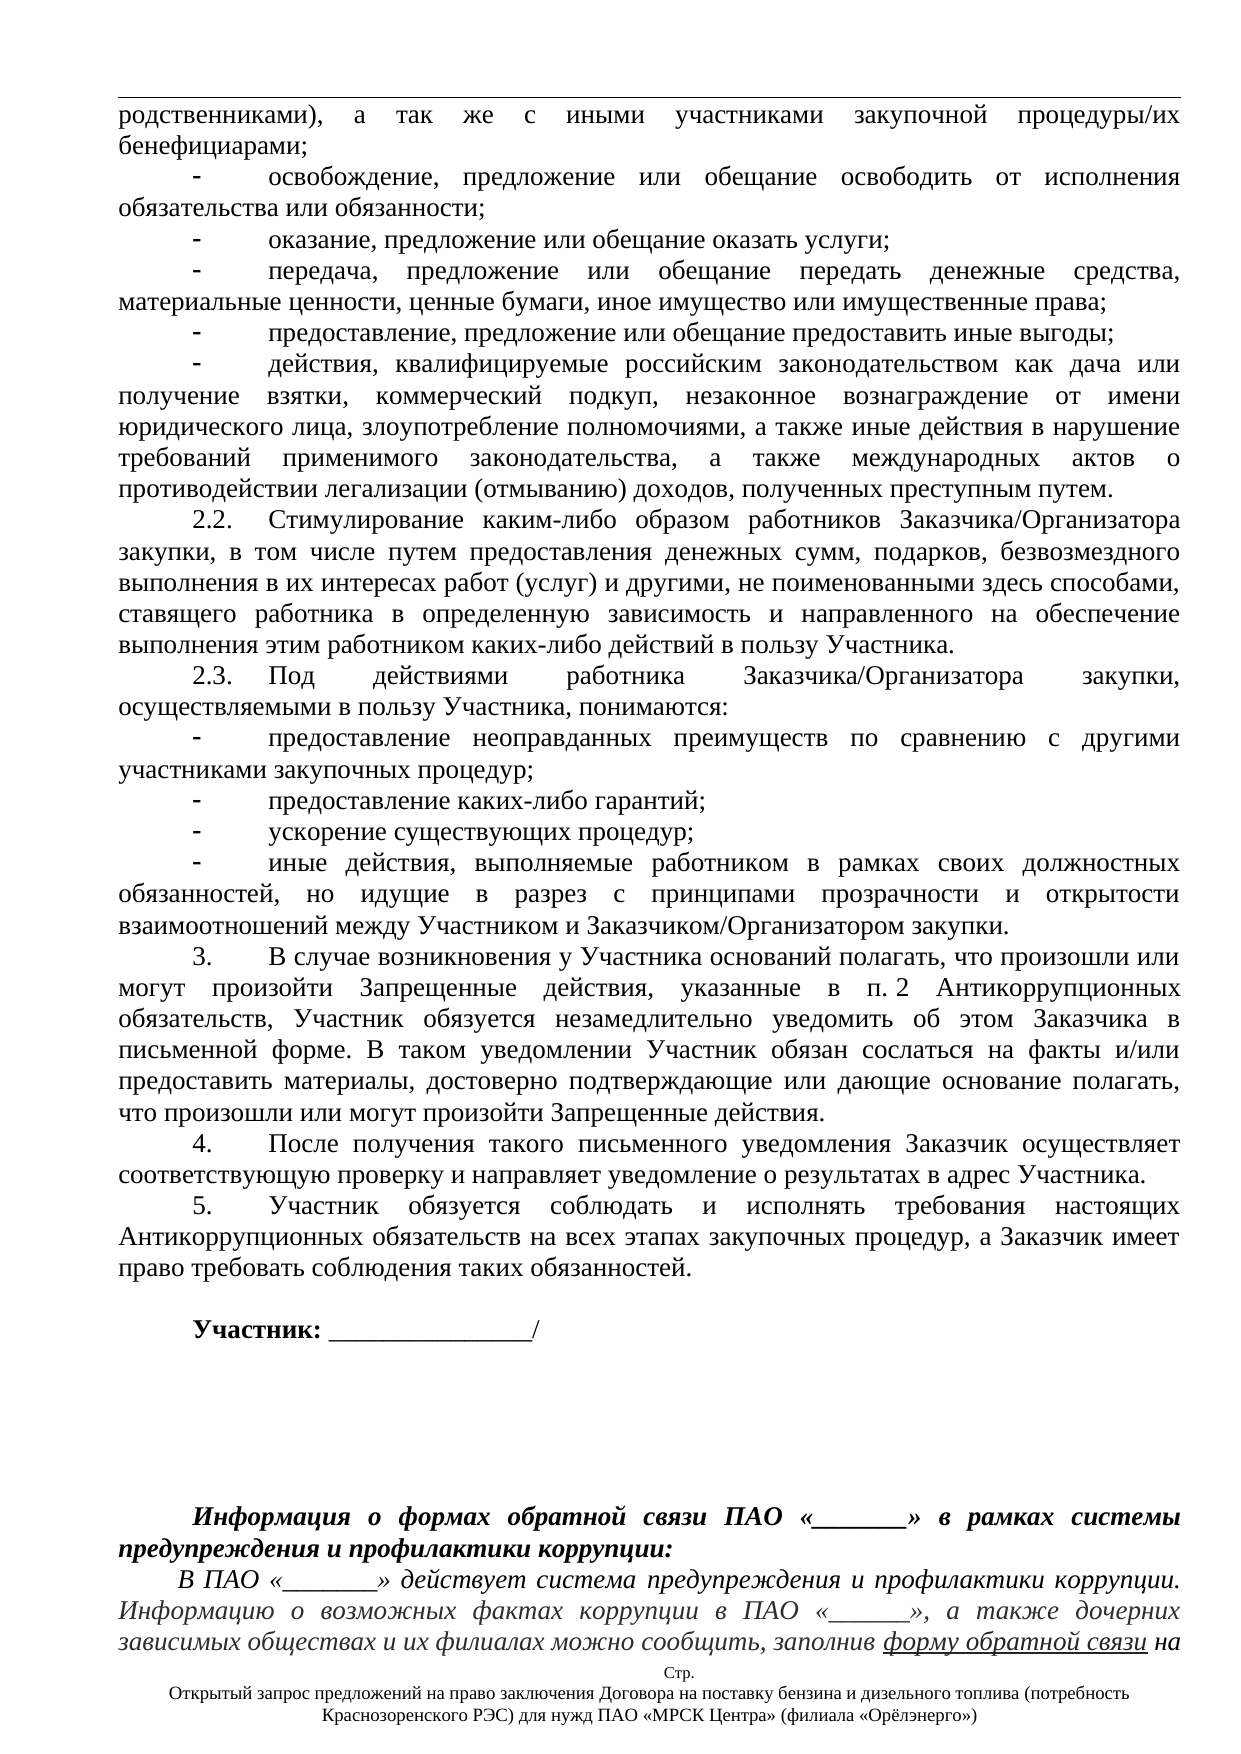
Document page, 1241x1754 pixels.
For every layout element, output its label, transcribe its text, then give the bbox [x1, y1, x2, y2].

list иные действия, выполняемые работником в рамках своих должностных обязанностей, но идущие в разрез с принципами прозрачности и открытости взаимоотношений между Участником и Заказчиком/Организатором закупки. [118, 846, 1181, 940]
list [118, 98, 1181, 160]
list предоставление каких-либо гарантий; [118, 784, 1181, 815]
list действия, квалифицируемые российским законодательством как дача или получение взятки, коммерческий подкуп, незаконное вознаграждение от имени юридического лица, злоупотребление полномочиями, а также иные действия в нарушение требований применимого законодательства, а также международных актов о противодействии легализации (отмыванию) доходов, полученных преступным путем. [118, 348, 1181, 503]
list оказание, предложение или обещание оказать услуги; [118, 223, 1181, 254]
text Информация о формах обратной связи ПАО «_______» в рамках системы предупреждения и профилактики коррупции: [118, 1501, 1181, 1563]
list освобождение, предложение или обещание освободить от исполнения обязательства или обязанности; [118, 160, 1181, 223]
list Участник обязуется соблюдать и исполнять требования настоящих Антикоррупционных обязательств на всех этапах закупочных процедур, а Заказчик имеет право требовать соблюдения таких обязанностей. [118, 1189, 1181, 1282]
list Под действиями работника Заказчика/Организатора закупки, осуществляемыми в пользу Участника, понимаются: [118, 659, 1181, 721]
list передача, предложение или обещание передать денежные средства, материальные ценности, ценные бумаги, иное имущество или имущественные права; [118, 254, 1181, 316]
list ускорение существующих процедур; [118, 815, 1181, 846]
list предоставление, предложение или обещание предоставить иные выгоды; [118, 316, 1181, 348]
list В случае возникновения у Участника оснований полагать, что произошли или могут произойти Запрещенные действия, указанные в п. 2 Антикоррупционных обязательств, Участник обязуется незамедлительно уведомить об этом Заказчика в письменной форме. В таком уведомлении Участник обязан сослаться на факты и/или предоставить материалы, достоверно подтверждающие или дающие основание полагать, что произошли или могут произойти Запрещенные действия. [118, 940, 1181, 1127]
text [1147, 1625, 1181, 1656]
list После получения такого письменного уведомления Заказчик осуществляет соответствующую проверку и направляет уведомление о результатах в адрес Участника. [118, 1127, 1181, 1189]
list предоставление неоправданных преимуществ по сравнению с другими участниками закупочных процедур; [118, 721, 1181, 784]
text Участник: _______________/ [118, 1314, 1181, 1345]
list Cтимулирование каким-либо образом работников Заказчика/Организатора закупки, в том числе путем предоставления денежных сумм, подарков, безвозмездного выполнения в их интересах работ (услуг) и другими, не поименованными здесь способами, ставящего работника в определенную зависимость и направленного на обеспечение выполнения этим работником каких-либо действий в пользу Участника. [118, 503, 1181, 659]
